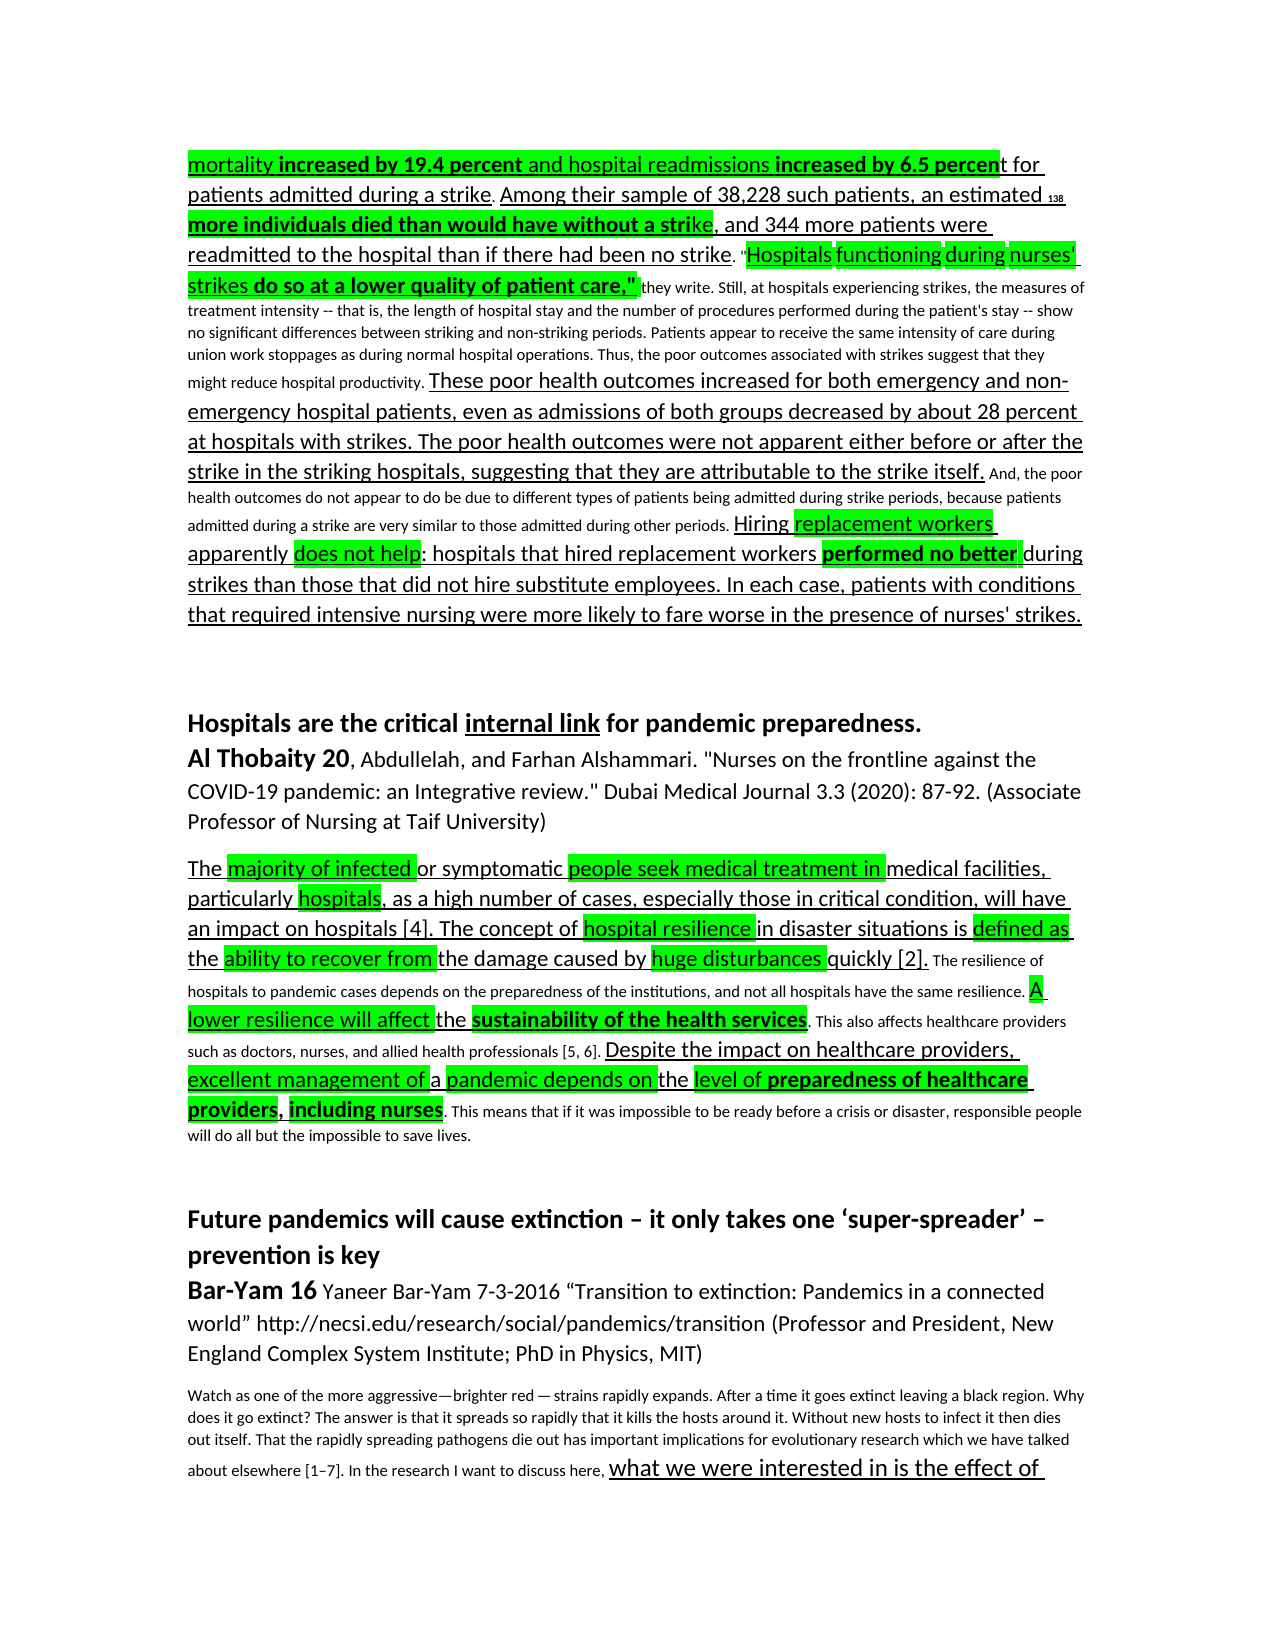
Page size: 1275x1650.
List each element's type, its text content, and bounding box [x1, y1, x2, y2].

subtitle Hospitals are the critical internal link for pandemic preparedness. [187, 706, 1087, 739]
subtitle Future pandemics will cause extinction – it only takes one ‘super-spreader’ –prevention is key [187, 1202, 1087, 1271]
text Bar-Yam 16 Yaneer Bar-Yam 7-3-2016 “Transition to extinction: Pandemics in a connected world” http://necsi.edu/research/social/pandemics/transition (Professor and President, New England Complex System Institute; PhD in Physics, MIT) [187, 1273, 1087, 1367]
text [187, 1386, 1087, 1483]
text The majority of infected or symptomatic people seek medical treatment in medical facilities, particularly hospitals, as a high number of cases, especially those in critical condition, will have an impact on hospitals [4]. The concept of hospital resilience in disaster situations is defined as the ability to recover from the damage caused by huge disturbances quickly [2]. The resilience of hospitals to pandemic cases depends on the preparedness of the institutions, and not all hospitals have the same resilience. A lower resilience will affect the sustainability of the health services. This also affects healthcare providers such as doctors, nurses, and allied health professionals [5, 6]. Despite the impact on healthcare providers, excellent management of a pandemic depends on the level of preparedness of healthcare providers, including nurses. This means that if it was impossible to be ready before a crisis or disaster, responsible people will do all but the impossible to save lives. [187, 854, 1087, 1145]
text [187, 150, 1087, 628]
text Al Thobaity 20, Abdullelah, and Farhan Alshammari. "Nurses on the frontline against the COVID-19 pandemic: an Integrative review." Dubai Medical Journal 3.3 (2020): 87-92. (Associate Professor of Nursing at Taif University) [187, 742, 1087, 835]
